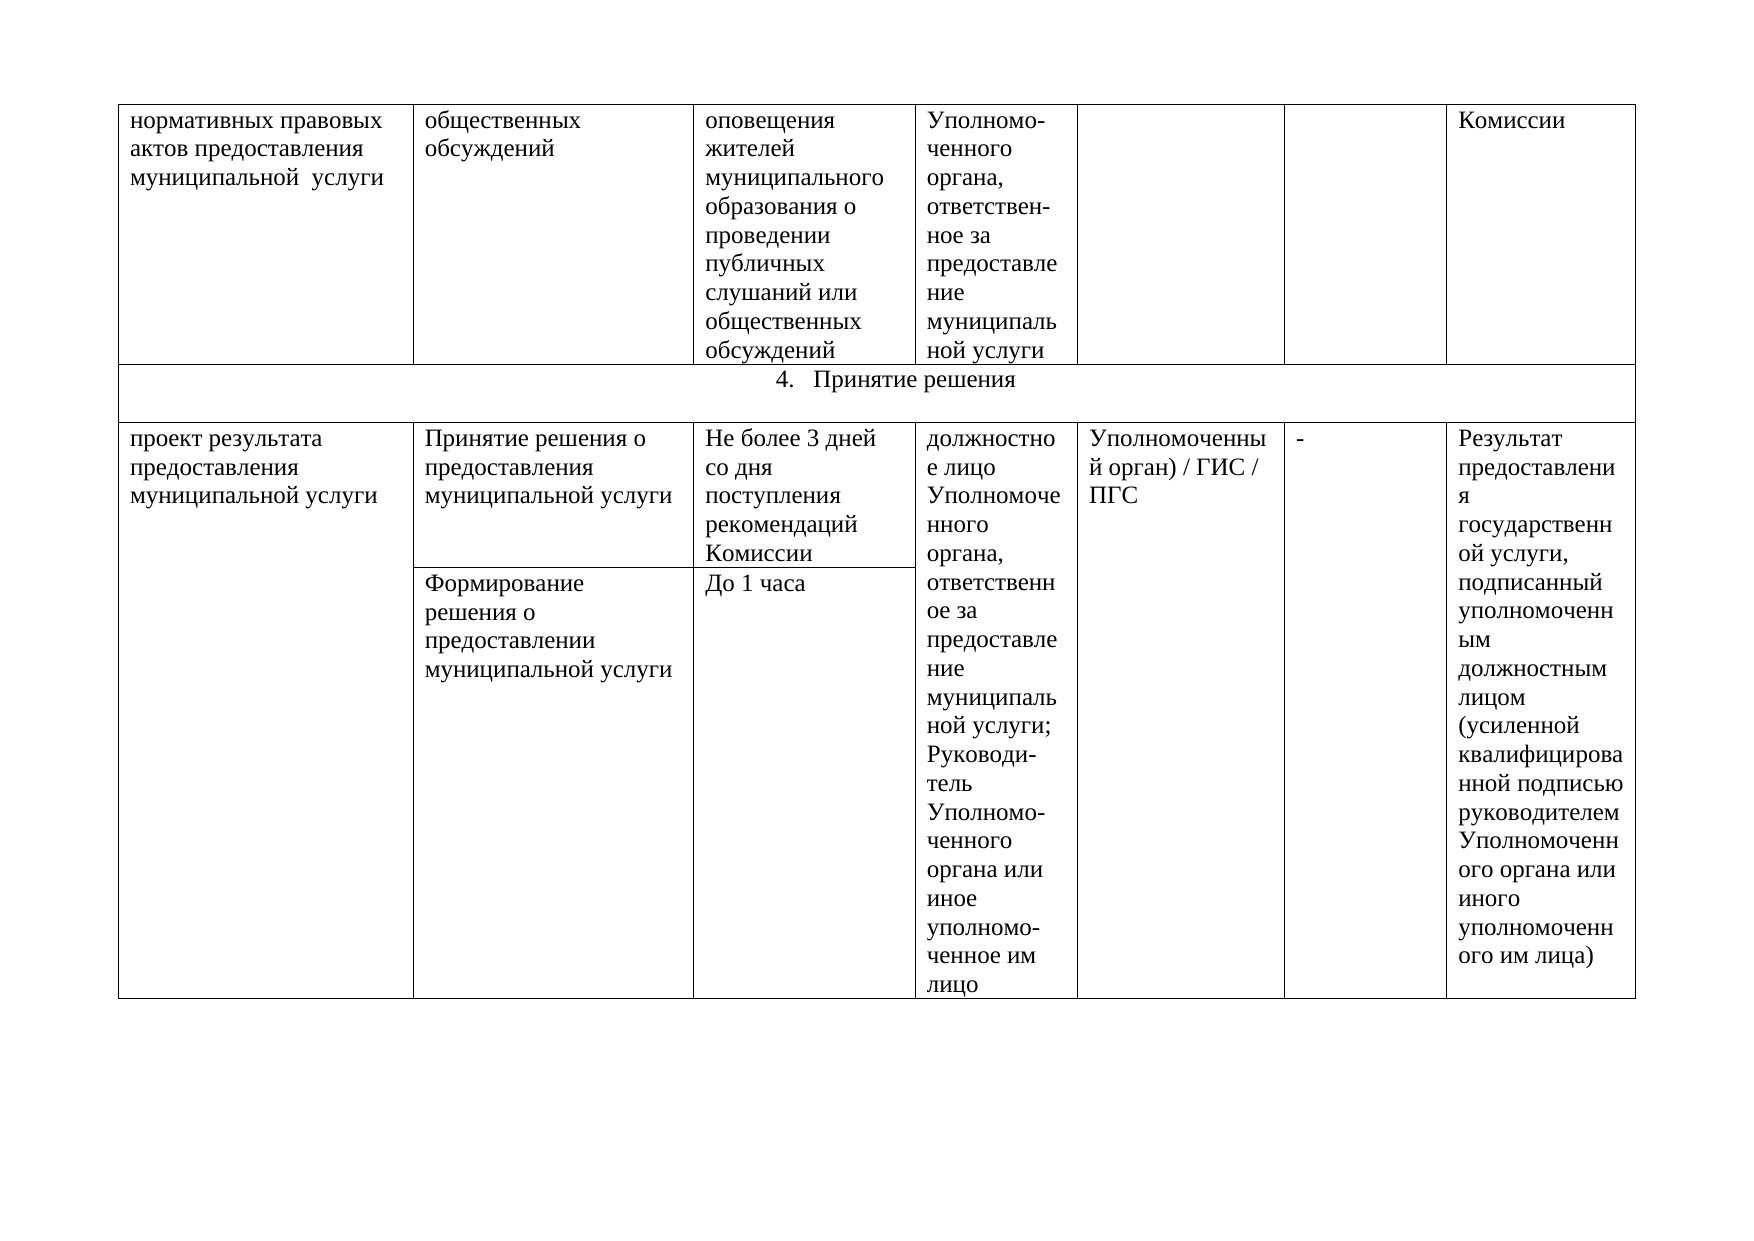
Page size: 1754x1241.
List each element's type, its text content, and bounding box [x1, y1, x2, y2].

table_cell - [1285, 423, 1446, 998]
table_cell Не более 3 дней со дня поступления рекомендаций Комиссии [694, 423, 915, 567]
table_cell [1447, 105, 1635, 363]
table_cell Уполномоченный орган) / ГИС / ПГС [1078, 423, 1284, 998]
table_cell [119, 105, 413, 363]
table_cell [414, 105, 693, 363]
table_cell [916, 105, 1077, 363]
table_cell Результат предоставления государственной услуги, подписанный уполномоченным должностным лицом (усиленной квалифицированной подписью руководителем Уполномоченного органа или иного уполномоченного им лица) [1447, 423, 1635, 998]
table_cell [1078, 105, 1284, 363]
table_cell До 1 часа [694, 568, 915, 998]
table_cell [694, 105, 915, 363]
table_cell Принятие решения о предоставления муниципальной услуги [414, 423, 693, 567]
table_cell Принятие решения [119, 365, 1635, 422]
table_cell [1285, 105, 1446, 363]
table_cell Формирование решения о предоставлении муниципальной услуги [414, 568, 693, 998]
table_cell проект результата предоставления муниципальной услуги [119, 423, 413, 998]
table_cell должностное лицо Уполномоченного органа, ответственное за предоставление муниципальной услуги; Руководи-тель Уполномо-ченного органа или иное уполномо-ченное им лицо [916, 423, 1077, 998]
